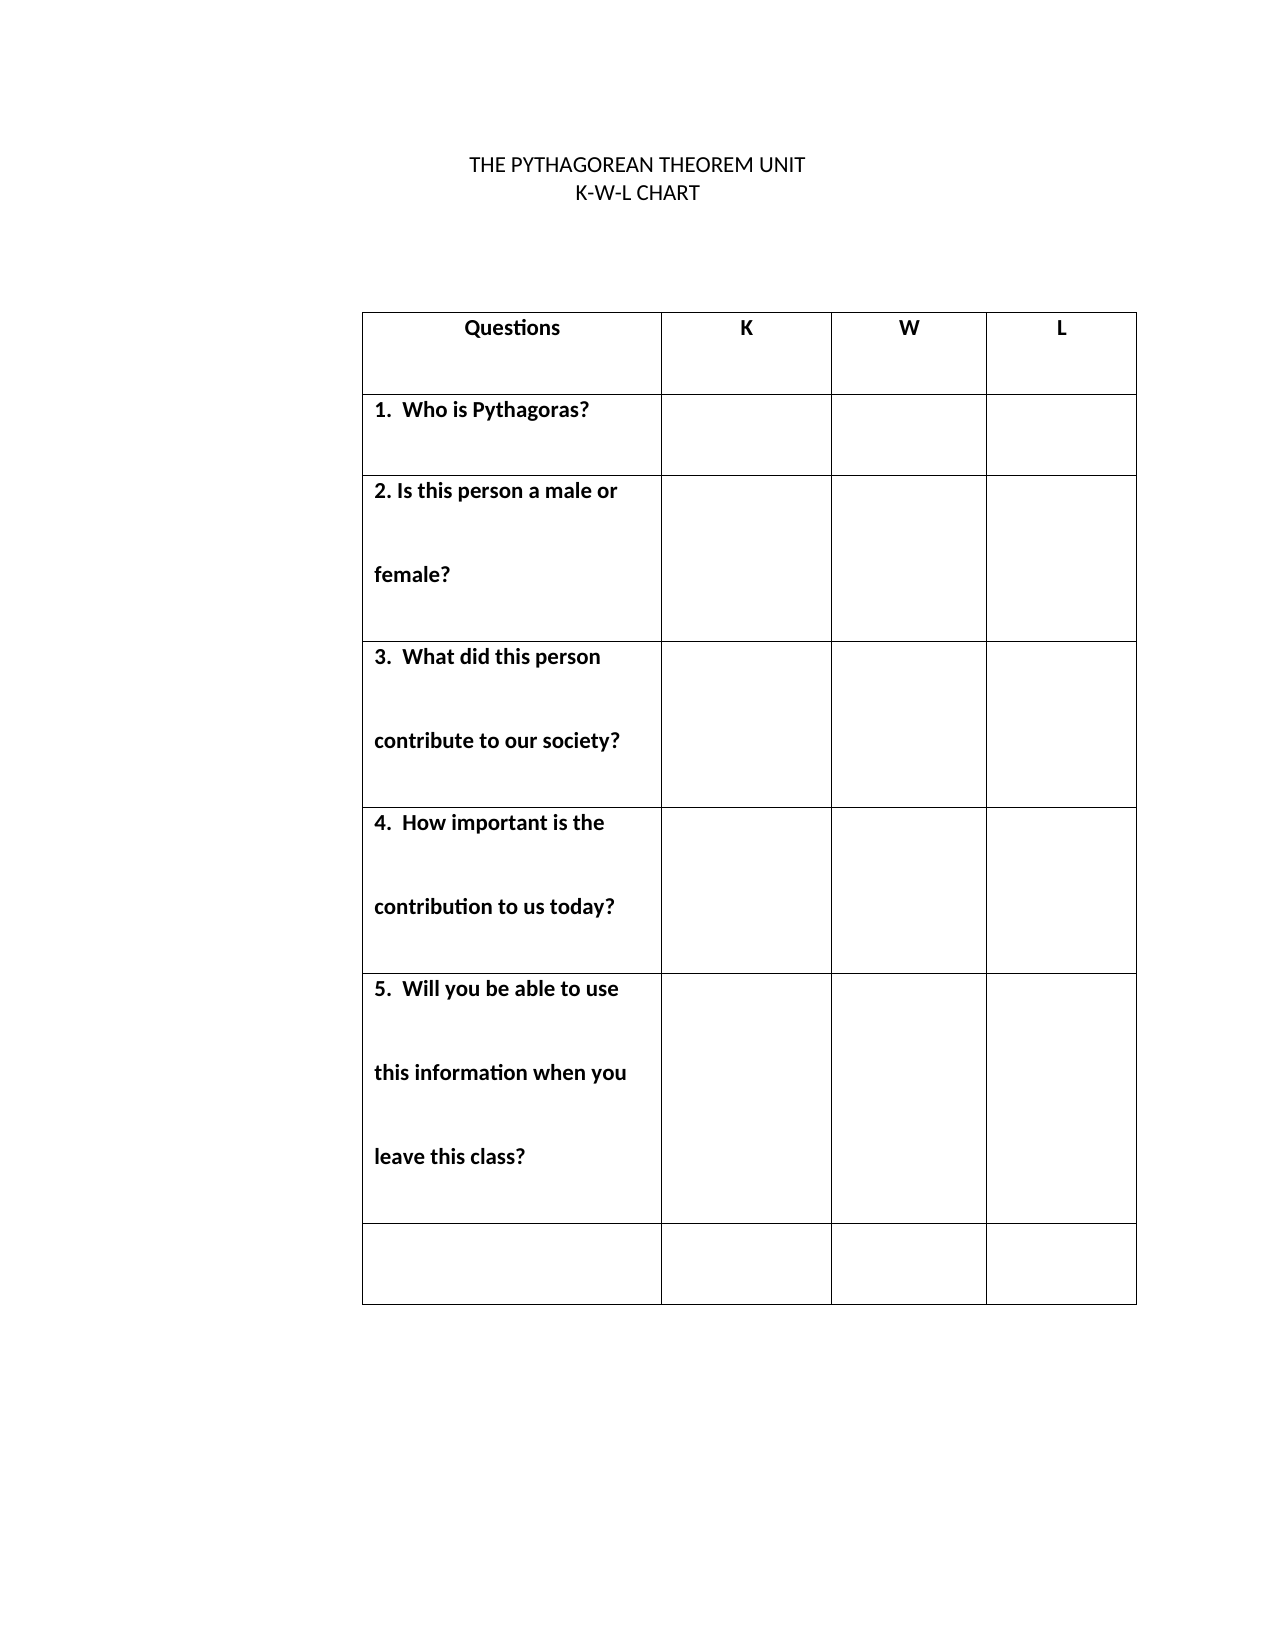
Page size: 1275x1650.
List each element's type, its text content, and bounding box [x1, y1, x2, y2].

table_cell [832, 476, 986, 641]
table_cell 3. What did this person contribute to our society? [363, 642, 661, 807]
table_cell [662, 1224, 831, 1304]
table_header W [832, 313, 986, 394]
table_cell 4. How important is the contribution to us today? [363, 808, 661, 973]
table_cell [662, 642, 831, 807]
text K-W-L CHART [150, 178, 1125, 206]
text THE PYTHAGOREAN THEOREM UNIT [150, 150, 1125, 178]
table_cell [662, 974, 831, 1222]
table_header K [662, 313, 831, 394]
table_header L [987, 313, 1136, 394]
table_cell [363, 1224, 661, 1304]
table_cell [662, 395, 831, 475]
table_cell [987, 642, 1136, 807]
table_cell [832, 395, 986, 475]
table_cell 5. Will you be able to use this information when you leave this class? [363, 974, 661, 1222]
table_cell [832, 1224, 986, 1304]
table_cell [832, 808, 986, 973]
table_cell [987, 808, 1136, 973]
table_cell [987, 476, 1136, 641]
table_cell [832, 642, 986, 807]
table_cell [662, 808, 831, 973]
table_cell [832, 974, 986, 1222]
table_cell 1. Who is Pythagoras? [363, 395, 661, 475]
table_cell [987, 1224, 1136, 1304]
table_cell [987, 974, 1136, 1222]
table_header Questions [363, 313, 661, 394]
table_cell [987, 395, 1136, 475]
table_cell 2. Is this person a male or female? [363, 476, 661, 641]
table_cell [662, 476, 831, 641]
